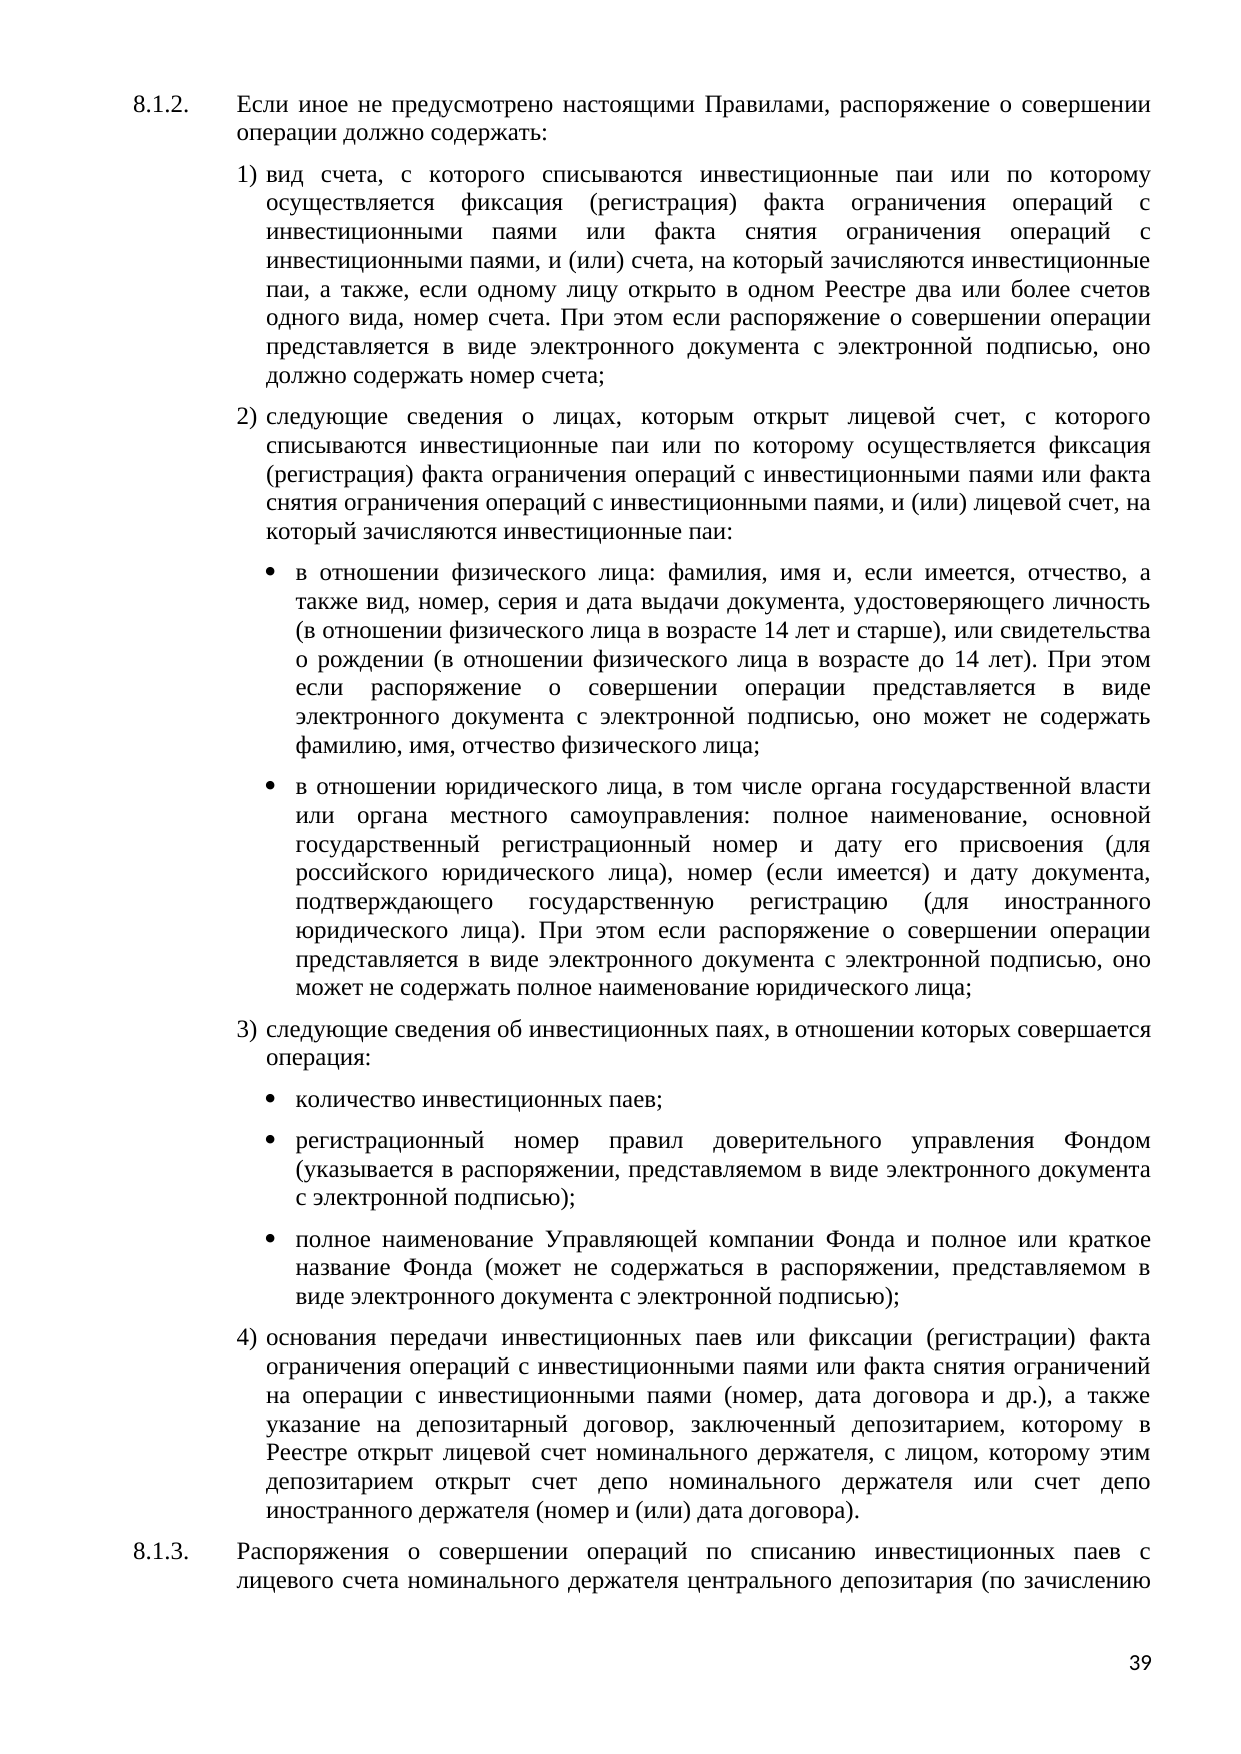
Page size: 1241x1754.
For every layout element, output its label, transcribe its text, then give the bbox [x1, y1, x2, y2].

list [133, 1536, 1152, 1594]
list количество инвестиционных паев; [266, 1084, 1152, 1112]
list следующие сведения об инвестиционных паях, в отношении которых совершается операция: [236, 1014, 1152, 1071]
list следующие сведения о лицах, которым открыт лицевой счет, с которого списываются инвестиционные паи или по которому осуществляется фиксация (регистрация) факта ограничения операций с инвестиционными паями или факта снятия ограничения операций с инвестиционными паями, и (или) лицевой счет, на который зачисляются инвестиционные паи: [236, 401, 1152, 545]
list Если иное не предусмотрено настоящими Правилами, распоряжение о совершении операции должно содержать: [133, 89, 1152, 146]
list основания передачи инвестиционных паев или фиксации (регистрации) факта ограничения операций с инвестиционными паями или факта снятия ограничений на операции с инвестиционными паями (номер, дата договора и др.), а также указание на депозитарный договор, заключенный депозитарием, которому в Реестре открыт лицевой счет номинального держателя, с лицом, которому этим депозитарием открыт счет депо номинального держателя или счет депо иностранного держателя (номер и (или) дата договора). [236, 1322, 1152, 1524]
list вид счета, с которого списываются инвестиционные паи или по которому осуществляется фиксация (регистрация) факта ограничения операций с инвестиционными паями или факта снятия ограничения операций с инвестиционными паями, и (или) счета, на который зачисляются инвестиционные паи, а также, если одному лицу открыто в одном Реестре два или более счетов одного вида, номер счета. При этом если распоряжение о совершении операции представляется в виде электронного документа с электронной подписью, оно должно содержать номер счета; [236, 159, 1152, 389]
list полное наименование Управляющей компании Фонда и полное или краткое название Фонда (может не содержаться в распоряжении, представляемом в виде электронного документа с электронной подписью); [266, 1224, 1152, 1310]
list в отношении физического лица: фамилия, имя и, если имеется, отчество, а также вид, номер, серия и дата выдачи документа, удостоверяющего личность (в отношении физического лица в возрасте 14 лет и старше), или свидетельства о рождении (в отношении физического лица в возрасте до 14 лет). При этом если распоряжение о совершении операции представляется в виде электронного документа с электронной подписью, оно может не содержать фамилию, имя, отчество физического лица; [266, 557, 1152, 759]
list в отношении юридического лица, в том числе органа государственной власти или органа местного самоуправления: полное наименование, основной государственный регистрационный номер и дату его присвоения (для российского юридического лица), номер (если имеется) и дату документа, подтверждающего государственную регистрацию (для иностранного юридического лица). При этом если распоряжение о совершении операции представляется в виде электронного документа с электронной подписью, оно может не содержать полное наименование юридического лица; [266, 771, 1152, 1001]
list регистрационный номер правил доверительного управления Фондом (указывается в распоряжении, представляемом в виде электронного документа с электронной подписью); [266, 1125, 1152, 1211]
